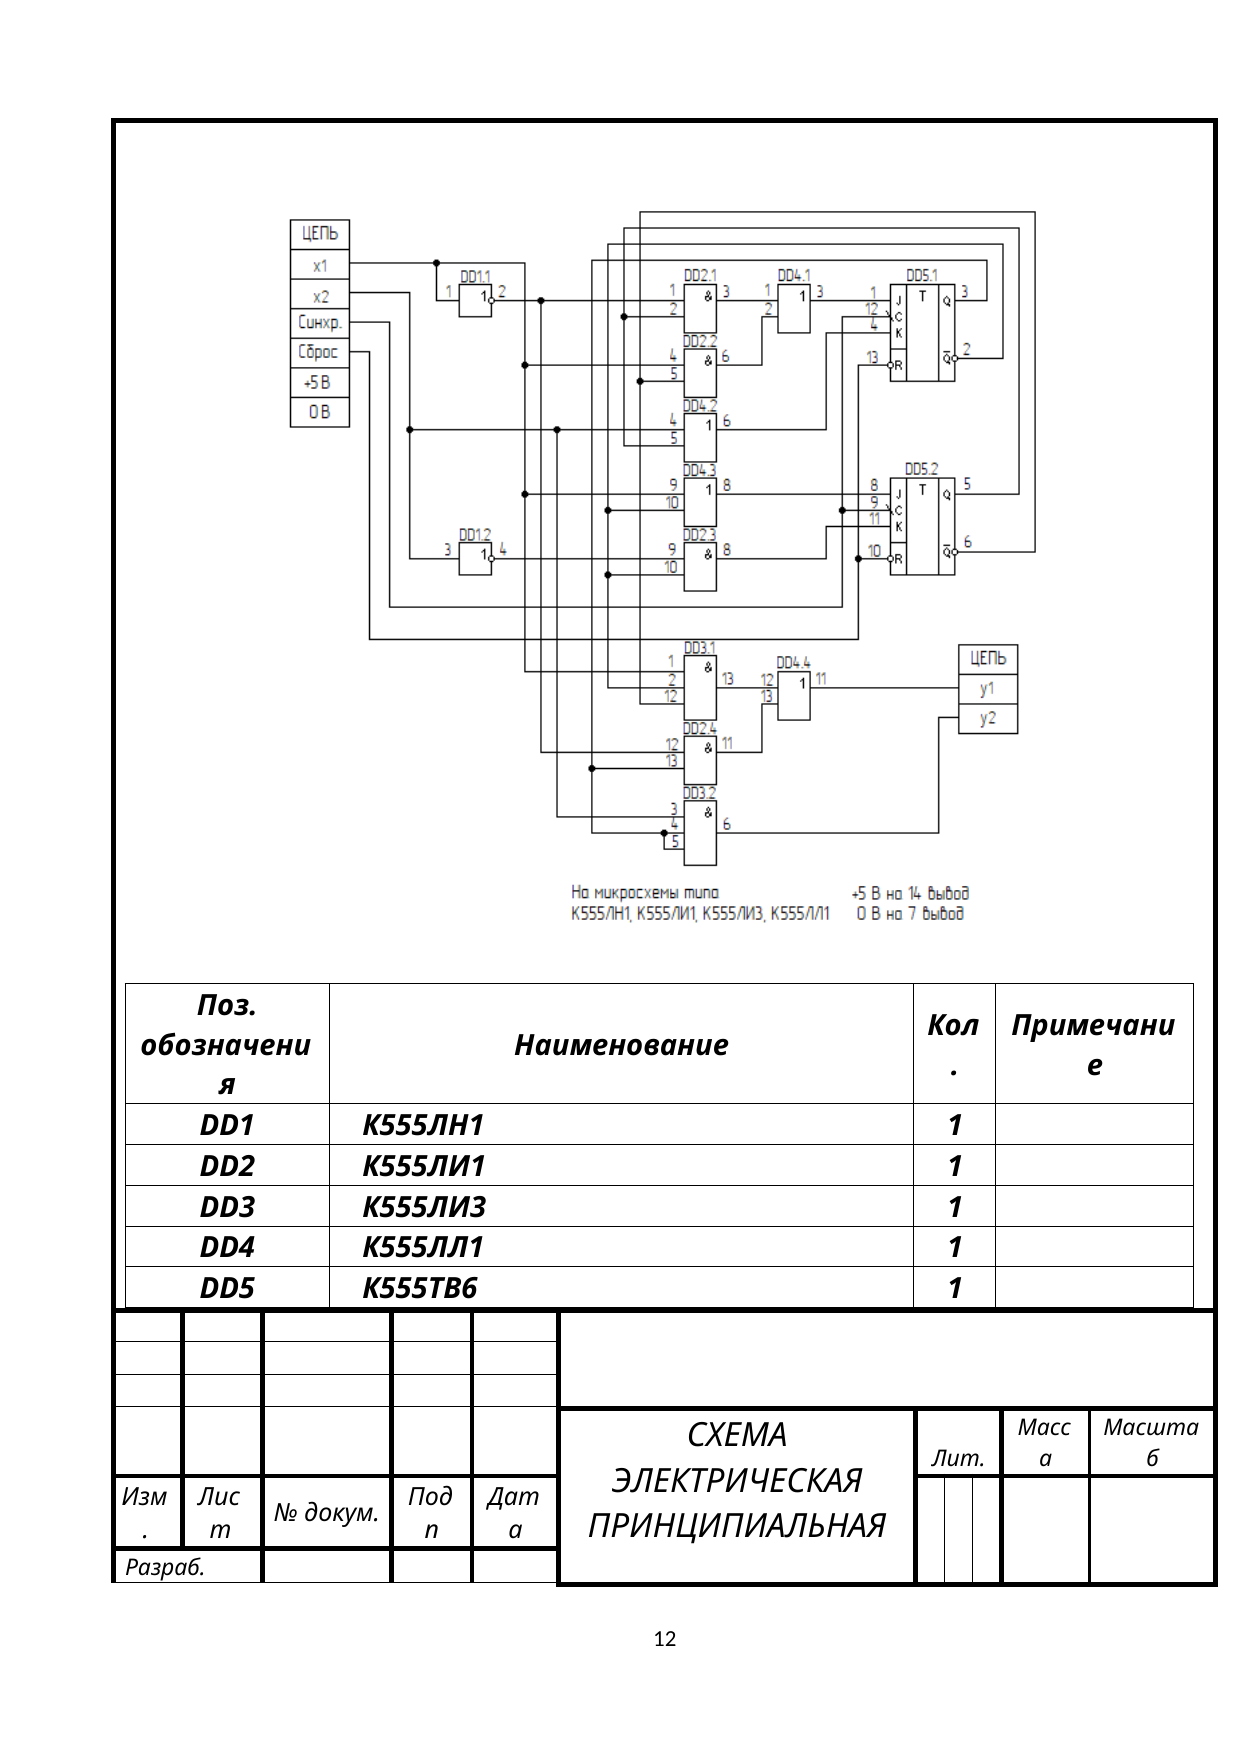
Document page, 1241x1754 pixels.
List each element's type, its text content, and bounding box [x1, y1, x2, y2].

table_cell [394, 1342, 470, 1373]
table_cell Лит. [918, 1411, 999, 1473]
table_cell [265, 1375, 389, 1406]
table_cell [561, 1313, 1213, 1406]
table_cell № докум. [265, 1478, 389, 1546]
table_header [116, 123, 1213, 1308]
table_cell [116, 1342, 180, 1373]
table_cell Дата [474, 1478, 556, 1546]
table_cell [265, 1407, 389, 1473]
table_cell [116, 1313, 180, 1341]
table_cell [185, 1407, 260, 1473]
table_cell [945, 1478, 972, 1582]
table_cell [394, 1551, 470, 1582]
table_cell [265, 1551, 389, 1582]
table_cell [185, 1375, 260, 1406]
table_cell [474, 1375, 556, 1406]
table_cell [474, 1551, 556, 1582]
table_cell [394, 1375, 470, 1406]
table_cell [474, 1342, 556, 1373]
table_cell СХЕМА ЭЛЕКТРИЧЕСКАЯ ПРИНЦИПИАЛЬНАЯ [561, 1411, 913, 1582]
table_cell [185, 1313, 260, 1341]
table_cell [1004, 1478, 1088, 1582]
table_cell Масса [1004, 1411, 1088, 1473]
table_cell Подп [394, 1478, 470, 1546]
table_cell [918, 1478, 944, 1582]
table_cell [973, 1478, 999, 1582]
table_cell [474, 1313, 556, 1341]
table_cell [116, 1375, 180, 1406]
table_cell Разраб. [116, 1551, 260, 1582]
table_cell [185, 1342, 260, 1373]
table_cell [394, 1407, 470, 1473]
table_cell [1091, 1478, 1213, 1582]
table_cell Лист [185, 1478, 260, 1546]
table_cell Изм. [116, 1478, 180, 1546]
picture [286, 206, 1043, 928]
table_cell [474, 1407, 556, 1473]
table_cell [116, 1407, 180, 1473]
table_cell [265, 1342, 389, 1373]
table_cell [265, 1313, 389, 1341]
table_cell [394, 1313, 470, 1341]
table_cell Масштаб [1091, 1411, 1213, 1473]
